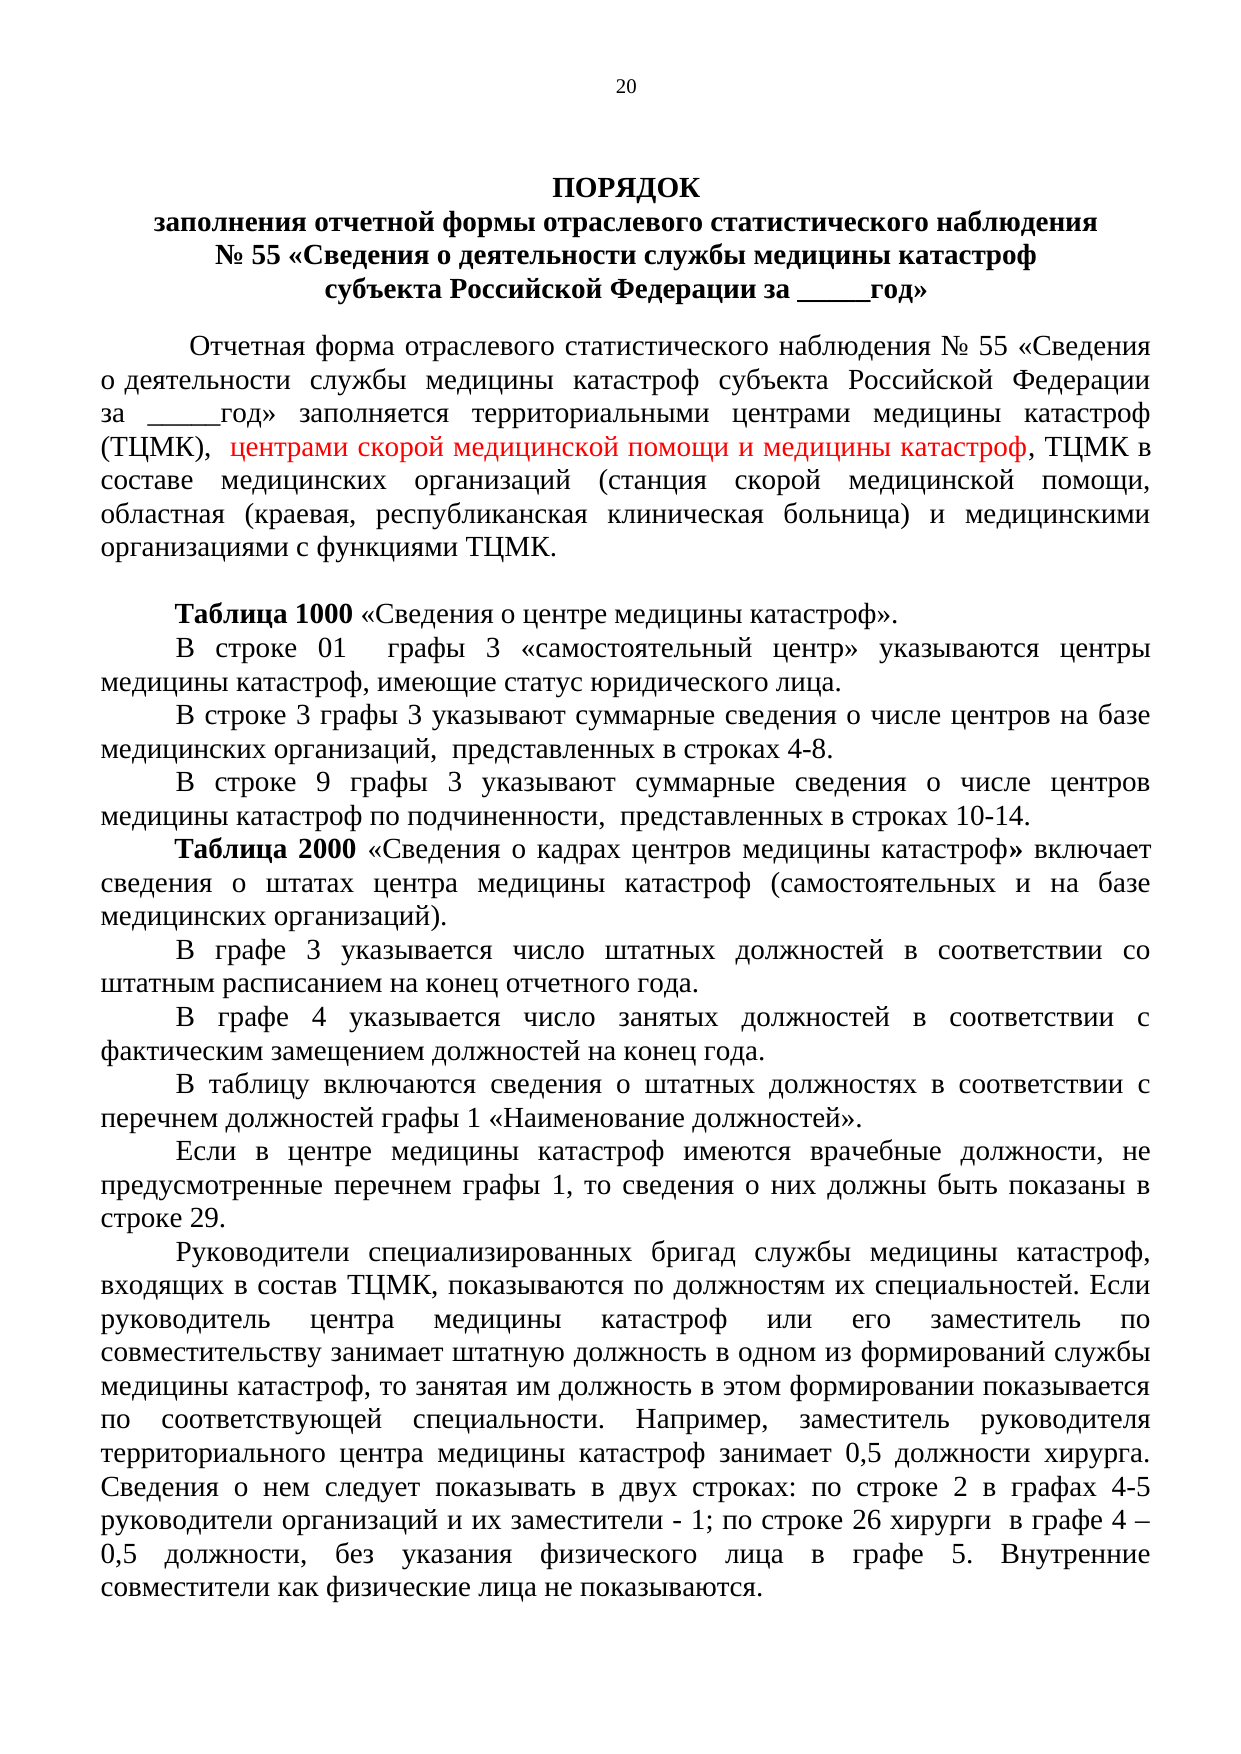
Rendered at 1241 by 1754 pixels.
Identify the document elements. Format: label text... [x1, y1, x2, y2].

text Руководители специализированных бригад службы медицины катастроф, входящих в состав ТЦМК, показываются по должностям их специальностей. Если руководитель центра медицины катастроф или его заместитель по совместительству занимает штатную должность в одном из формирований службы медицины катастроф, то занятая им должность в этом формировании показывается по соответствующей специальности. Например, заместитель руководителя территориального центра медицины катастроф занимает 0,5 должности хирурга. Сведения о нем следует показывать в двух строках: по строке 2 в графах 4-5 руководители организаций и их заместители - 1; по строке 26 хирурги в графе 4 – 0,5 должности, без указания физического лица в графе 5. Внутренние совместители как физические лица не показываются. [100, 1234, 1152, 1603]
text В строке 9 графы 3 указывают суммарные сведения о числе центров медицины катастроф по подчиненности, представленных в строках 10-14. [100, 764, 1152, 831]
text Отчетная форма отраслевого статистического наблюдения № 55 «Сведения о деятельности службы медицины катастроф субъекта Российской Федерации за _____год» заполняется территориальными центрами медицины катастроф (ТЦМК), центрами скорой медицинской помощи и медицины катастроф, ТЦМК в составе медицинских организаций (станция скорой медицинской помощи, областная (краевая, республиканская клиническая больница) и медицинскими организациями с функциями ТЦМК. [100, 328, 1152, 563]
text заполнения отчетной формы отраслевого статистического наблюдения [100, 204, 1152, 237]
text № 55 «Сведения о деятельности службы медицины катастроф [100, 237, 1152, 271]
text В таблицу включаются сведения о штатных должностях в соответствии с перечнем должностей графы 1 «Наименование должностей». [100, 1066, 1152, 1133]
text субъекта Российской Федерации за _____год» [100, 271, 1152, 304]
text ПОРЯДОК [100, 170, 1152, 204]
text В графе 4 указывается число занятых должностей в соответствии с фактическим замещением должностей на конец года. [100, 999, 1152, 1066]
text Таблица 2000 «Сведения о кадрах центров медицины катастроф» включает сведения о штатах центра медицины катастроф (самостоятельных и на базе медицинских организаций). [100, 831, 1152, 932]
text В графе 3 указывается число штатных должностей в соответствии со штатным расписанием на конец отчетного года. [100, 932, 1152, 999]
text В строке 01 графы 3 «самостоятельный центр» указываются центры медицины катастроф, имеющие статус юридического лица. [100, 630, 1152, 697]
text Таблица 1000 «Сведения о центре медицины катастроф». [174, 597, 1152, 630]
text Если в центре медицины катастроф имеются врачебные должности, не предусмотренные перечнем графы 1, то сведения о них должны быть показаны в строке 29. [100, 1133, 1152, 1234]
text В строке 3 графы 3 указывают суммарные сведения о числе центров на базе медицинских организаций, представленных в строках 4-8. [100, 697, 1152, 764]
